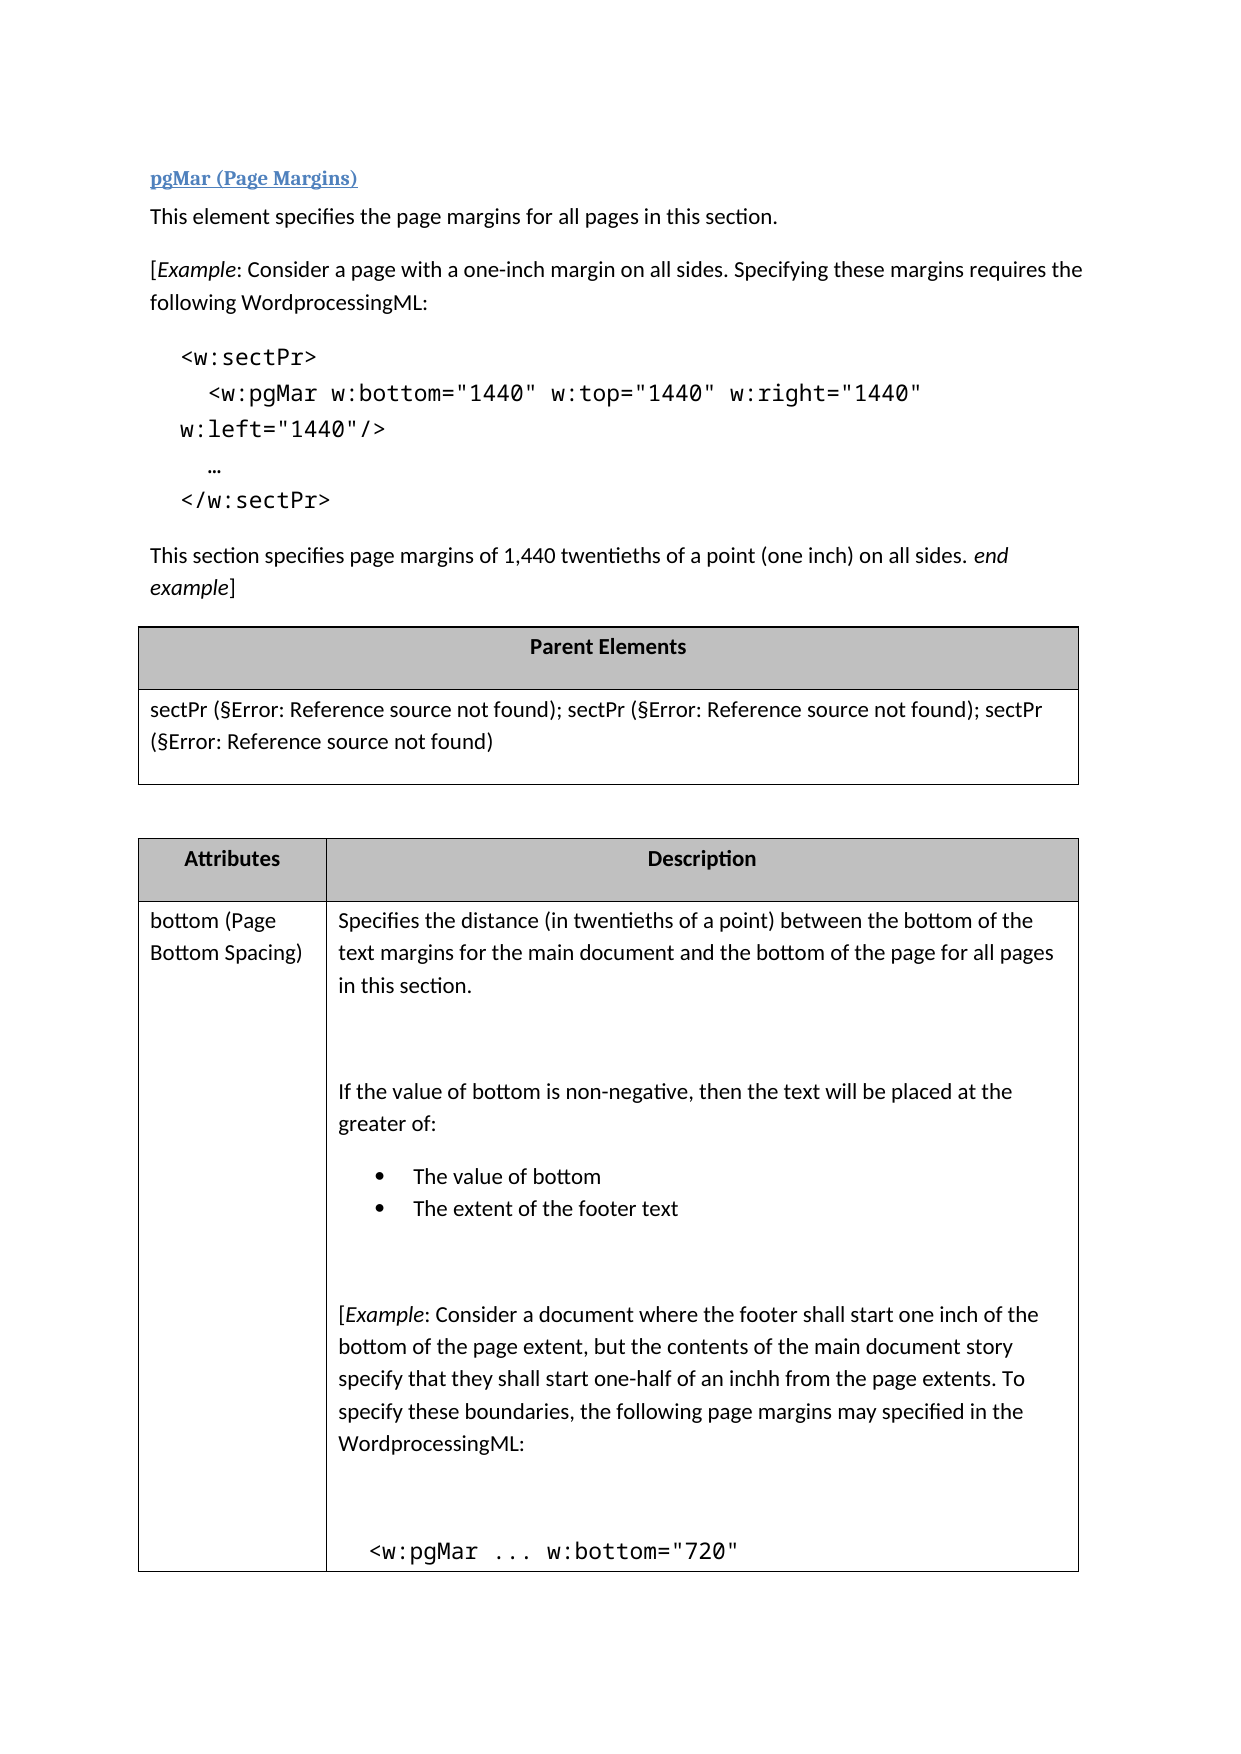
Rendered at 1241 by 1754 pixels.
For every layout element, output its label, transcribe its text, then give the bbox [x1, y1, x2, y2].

text This element specifies the page margins for all pages in this section. [150, 202, 1090, 231]
table_header Attributes [139, 839, 326, 901]
table_header Parent Elements [139, 628, 1078, 689]
table_cell bottom (Page Bottom Spacing) [139, 902, 326, 1571]
text This section specifies page margins of 1,440 twentieths of a point (one inch) on all sides. end example] [150, 541, 1090, 601]
text [Example: Consider a page with a one-inch margin on all sides. Specifying these margins requires the following WordprocessingML: [150, 256, 1090, 316]
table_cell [327, 902, 1078, 1571]
text <w:sectPr> <w:pgMar w:bottom="1440" w:top="1440" w:right="1440" w:left="1440"/> … </w:sectPr> [180, 341, 1090, 516]
table_header Description [327, 839, 1078, 901]
subtitle pgMar (Page Margins) [150, 167, 1090, 191]
